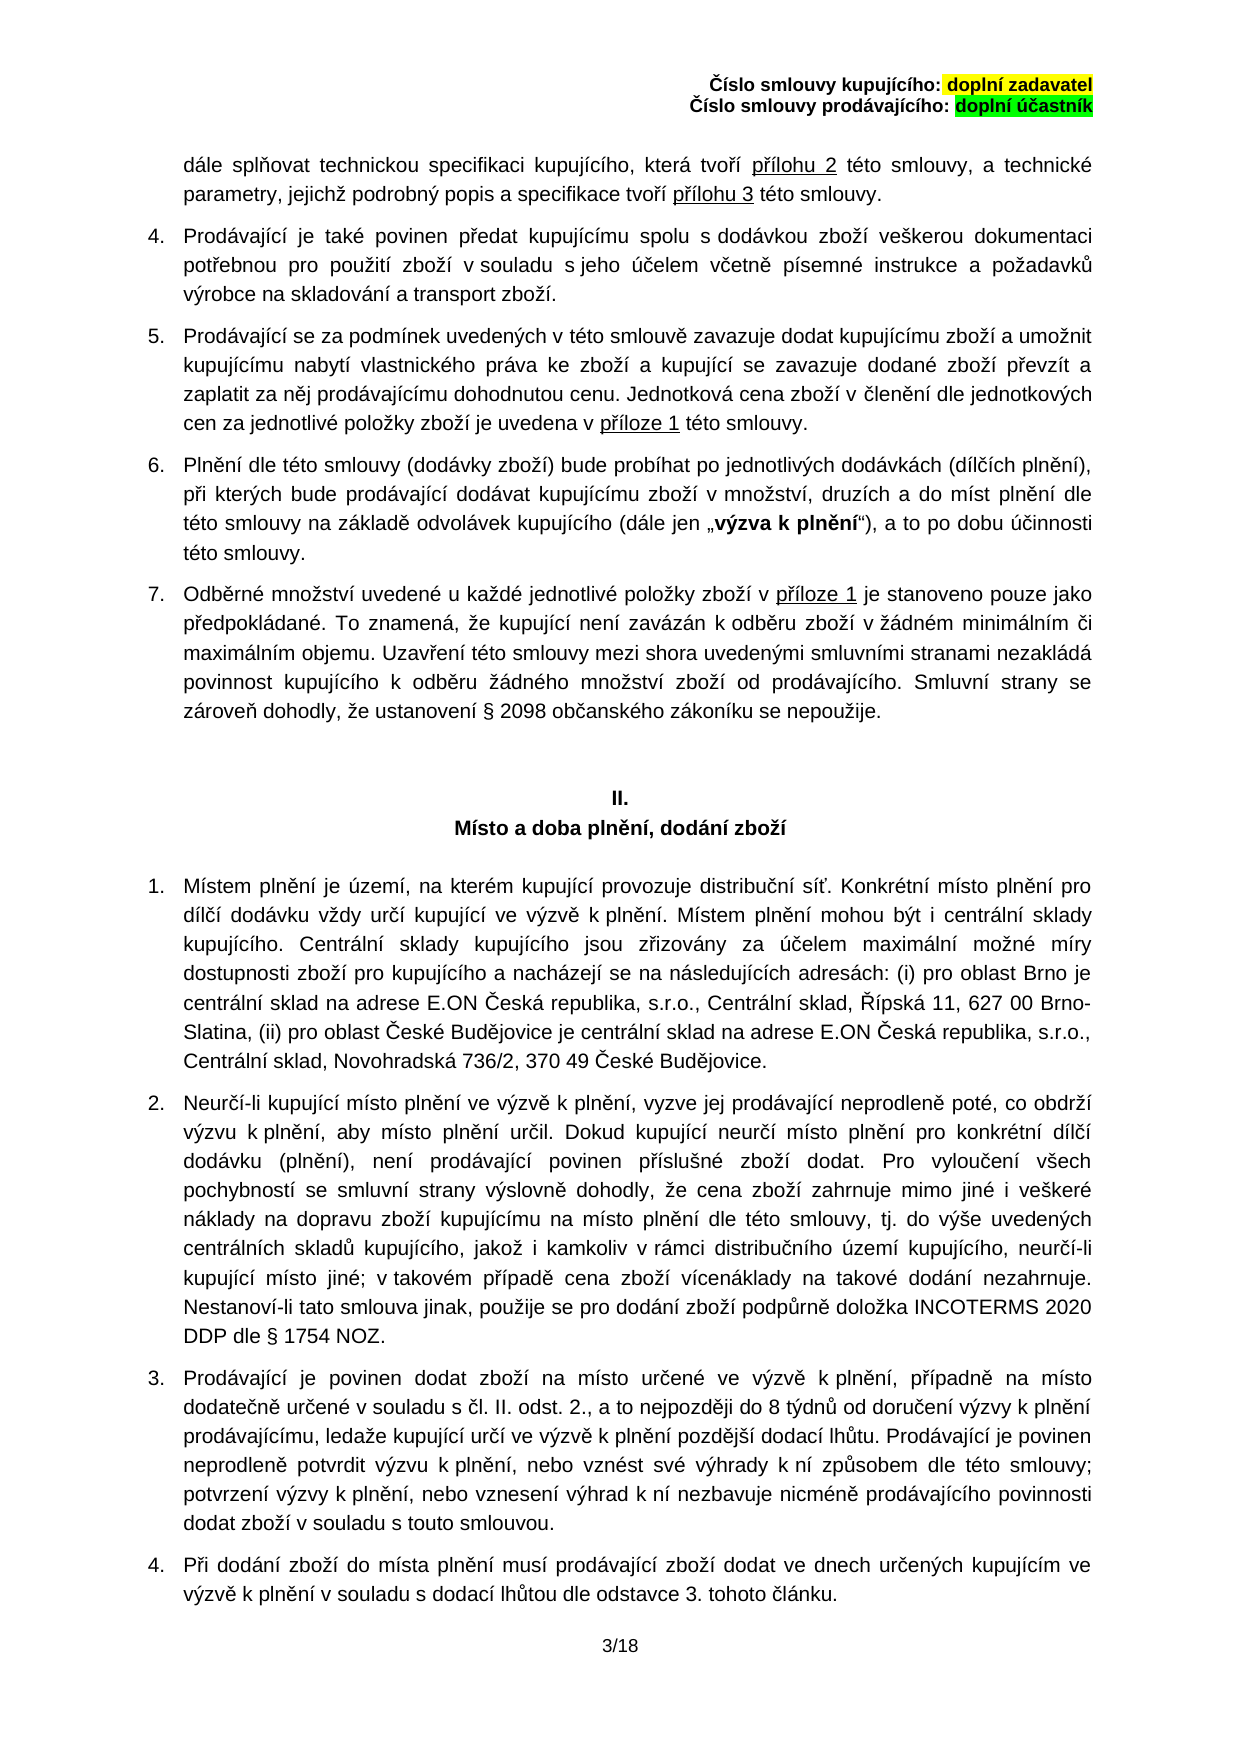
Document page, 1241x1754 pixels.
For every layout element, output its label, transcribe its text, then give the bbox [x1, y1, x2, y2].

list Prodávající je povinen dodat zboží na místo určené ve výzvě k plnění, případně na místo dodatečně určené v souladu s čl. II. odst. 2., a to nejpozději do 8 týdnů od doručení výzvy k plnění prodávajícímu, ledaže kupující určí ve výzvě k plnění pozdější dodací lhůtu. Prodávající je povinen neprodleně potvrdit výzvu k plnění, nebo vznést své výhrady k ní způsobem dle této smlouvy; potvrzení výzvy k plnění, nebo vznesení výhrad k ní nezbavuje nicméně prodávajícího povinnosti dodat zboží v souladu s touto smlouvou. [148, 1360, 1093, 1535]
list Prodávající je také povinen předat kupujícímu spolu s dodávkou zboží veškerou dokumentaci potřebnou pro použití zboží v souladu s jeho účelem včetně písemné instrukce a požadavků výrobce na skladování a transport zboží. [148, 218, 1093, 306]
list Neurčí-li kupující místo plnění ve výzvě k plnění, vyzve jej prodávající neprodleně poté, co obdrží výzvu k plnění, aby místo plnění určil. Dokud kupující neurčí místo plnění pro konkrétní dílčí dodávku (plnění), není prodávající povinen příslušné zboží dodat. Pro vyloučení všech pochybností se smluvní strany výslovně dohodly, že cena zboží zahrnuje mimo jiné i veškeré náklady na dopravu zboží kupujícímu na místo plnění dle této smlouvy, tj. do výše uvedených centrálních skladů kupujícího, jakož i kamkoliv v rámci distribučního území kupujícího, neurčí-li kupující místo jiné; v takovém případě cena zboží vícenáklady na takové dodání nezahrnuje. Nestanoví-li tato smlouva jinak, použije se pro dodání zboží podpůrně doložka INCOTERMS 2020 DDP dle § 1754 NOZ. [148, 1085, 1093, 1348]
text II. [148, 781, 1093, 810]
list Odběrné množství uvedené u každé jednotlivé položky zboží v příloze 1 je stanoveno pouze jako předpokládané. To znamená, že kupující není zavázán k odběru zboží v žádném minimálním či maximálním objemu. Uzavření této smlouvy mezi shora uvedenými smluvními stranami nezakládá povinnost kupujícího k odběru žádného množství zboží od prodávajícího. Smluvní strany se zároveň dohodly, že ustanovení § 2098 občanského zákoníku se nepoužije. [148, 577, 1093, 723]
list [148, 148, 1093, 206]
list Prodávající se za podmínek uvedených v této smlouvě zavazuje dodat kupujícímu zboží a umožnit kupujícímu nabytí vlastnického práva ke zboží a kupující se zavazuje dodané zboží převzít a zaplatit za něj prodávajícímu dohodnutou cenu. Jednotková cena zboží v členění dle jednotkových cen za jednotlivé položky zboží je uvedena v příloze 1 této smlouvy. [148, 318, 1093, 435]
list Při dodání zboží do místa plnění musí prodávající zboží dodat ve dnech určených kupujícím ve výzvě k plnění v souladu s dodací lhůtou dle odstavce 3. tohoto článku. [148, 1548, 1093, 1606]
text Místo a doba plnění, dodání zboží [148, 810, 1093, 839]
list Plnění dle této smlouvy (dodávky zboží) bude probíhat po jednotlivých dodávkách (dílčích plnění), při kterých bude prodávající dodávat kupujícímu zboží v množství, druzích a do míst plnění dle této smlouvy na základě odvolávek kupujícího (dále jen „výzva k plnění“), a to po dobu účinnosti této smlouvy. [148, 448, 1093, 564]
list Místem plnění je území, na kterém kupující provozuje distribuční síť. Konkrétní místo plnění pro dílčí dodávku vždy určí kupující ve výzvě k plnění. Místem plnění mohou být i centrální sklady kupujícího. Centrální sklady kupujícího jsou zřizovány za účelem maximální možné míry dostupnosti zboží pro kupujícího a nacházejí se na následujících adresách: (i) pro oblast Brno je centrální sklad na adrese E.ON Česká republika, s.r.o., Centrální sklad, Řípská 11, 627 00 Brno-Slatina, (ii) pro oblast České Budějovice je centrální sklad na adrese E.ON Česká republika, s.r.o., Centrální sklad, Novohradská 736/2, 370 49 České Budějovice. [148, 868, 1093, 1073]
